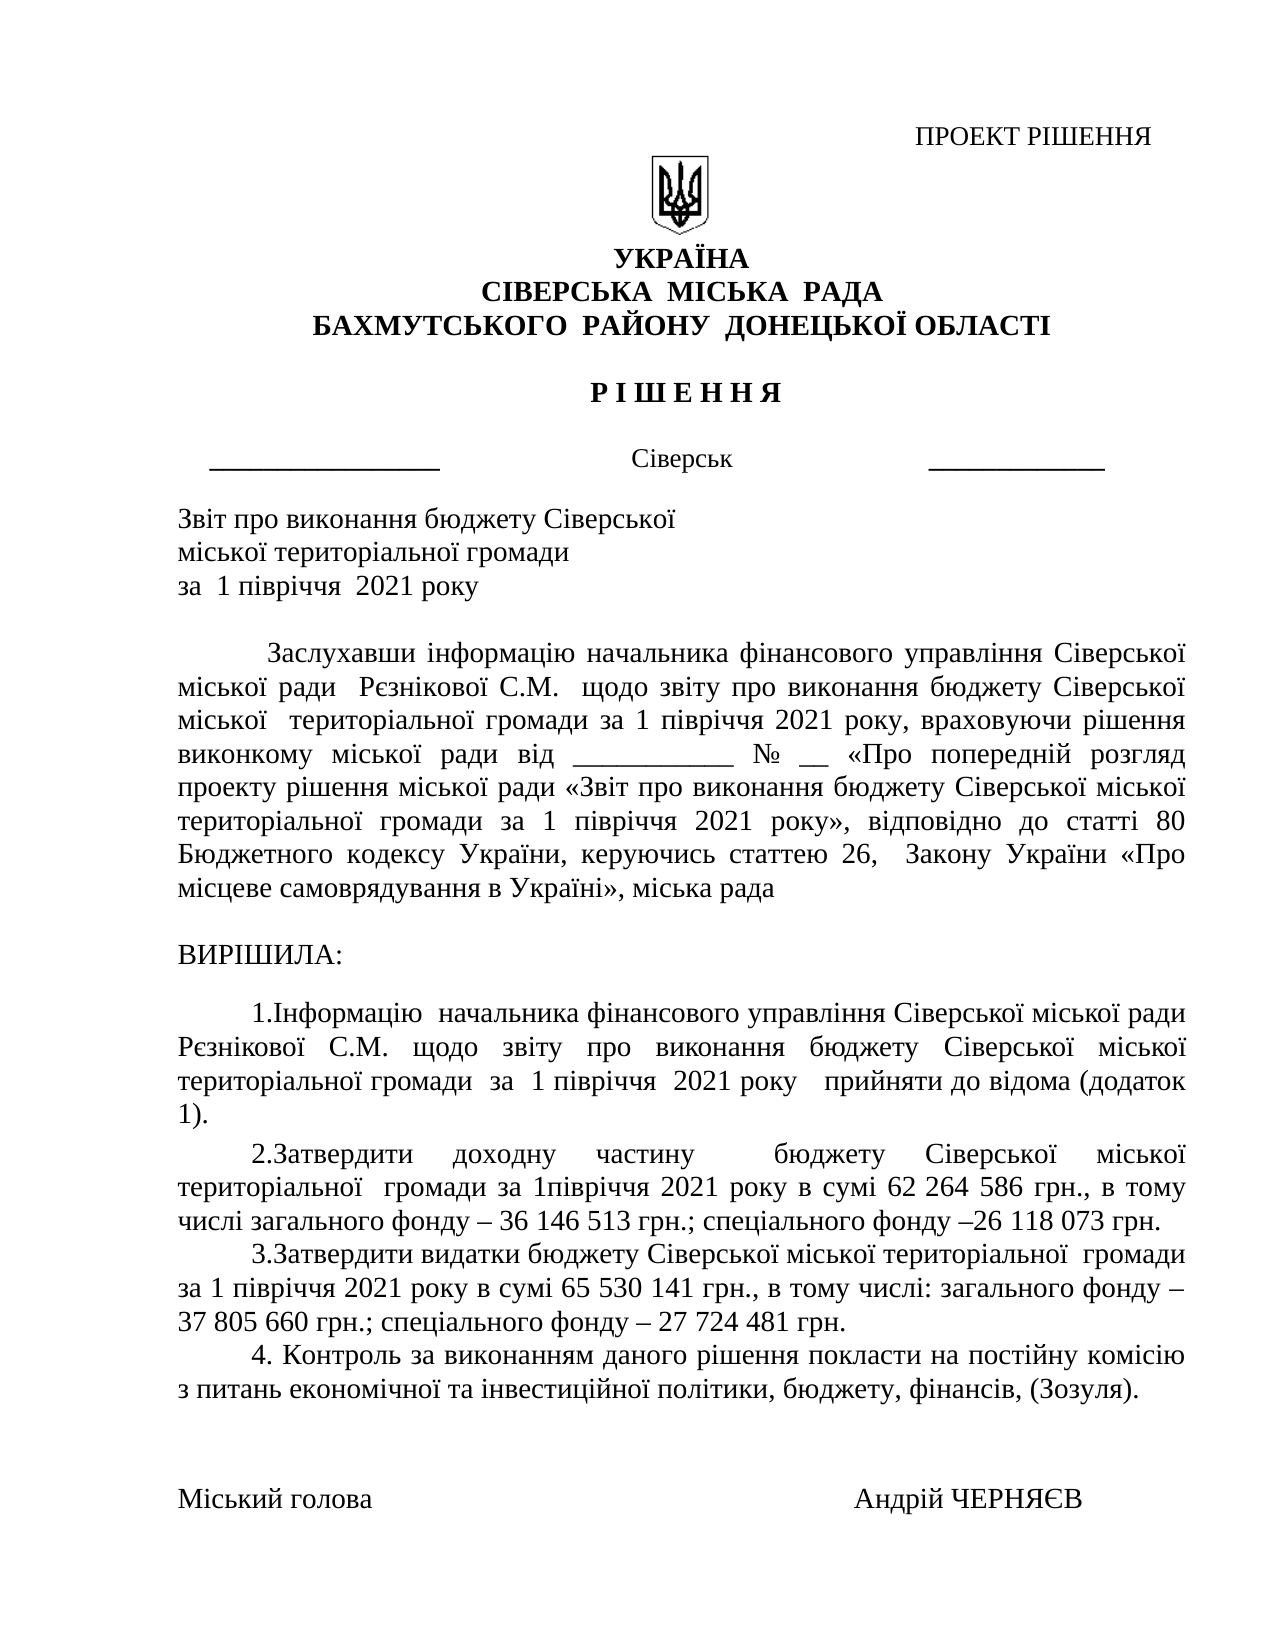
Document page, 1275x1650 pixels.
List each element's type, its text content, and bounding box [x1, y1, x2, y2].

text СІВЕРСЬКА МІСЬКА РАДА [177, 274, 1186, 308]
table_header _________________ [198, 442, 521, 477]
text міської територіальної громади [177, 534, 1186, 568]
text Заслухавши інформацію начальника фінансового управління Сіверської міської ради Рєзнікової С.М. щодо звіту про виконання бюджету Сіверської міської територіальної громади за 1 півріччя 2021 року, враховуючи рішення виконкому міської ради від ___________ № __ «Про попередній розгляд проекту рішення міської ради «Звіт про виконання бюджету Сіверської міської територіальної громади за 1 півріччя 2021 року», відповідно до статті 80 Бюджетного кодексу України, керуючись статтею 26, Закону України «Про місцеве самоврядування в Україні», міська рада [177, 635, 1186, 903]
text Звіт про виконання бюджету Сіверської [177, 501, 1186, 534]
text ВИРІШИЛА: [177, 937, 1186, 971]
text 3.Затвердити видатки бюджету Сіверської міської територіальної громади за 1 півріччя 2021 року в сумі 65 530 141 грн., в тому числі: загального фонду – 37 805 660 грн.; спеціального фонду – 27 724 481 грн. [177, 1237, 1186, 1337]
subtitle за 1 півріччя 2021 року [177, 568, 1186, 602]
subtitle 1.Інформацію начальника фінансового управління Сіверської міської ради Рєзнікової С.М. щодо звіту про виконання бюджету Сіверської міської територіальної громади за 1 півріччя 2021 року прийняти до відома (додаток 1). [177, 996, 1186, 1130]
text 2.Затвердити доходну частину бюджету Сіверської міської територіальної громади за 1півріччя 2021 року в сумі 62 264 586 грн., в тому числі загального фонду – 36 146 513 грн.; спеціального фонду –26 118 073 грн. [177, 1136, 1186, 1237]
table_header _____________ [843, 442, 1166, 477]
table_header Сіверськ [521, 442, 843, 477]
text УКРАЇНА [176, 241, 1186, 274]
text ПРОЕКТ РІШЕННЯ [841, 120, 1186, 151]
text Міський голова Андрій ЧЕРНЯЄВ [177, 1481, 1186, 1514]
text Р І Ш Е Н Н Я [177, 375, 1186, 409]
text 4. Контроль за виконанням даного рішення покласти на постійну комісію з питань економічної та інвестиційної політики, бюджету, фінансів, (Зозуля). [177, 1337, 1186, 1404]
text БАХМУТСЬКОГО РАЙОНУ ДОНЕЦЬКОЇ ОБЛАСТІ [177, 308, 1186, 342]
